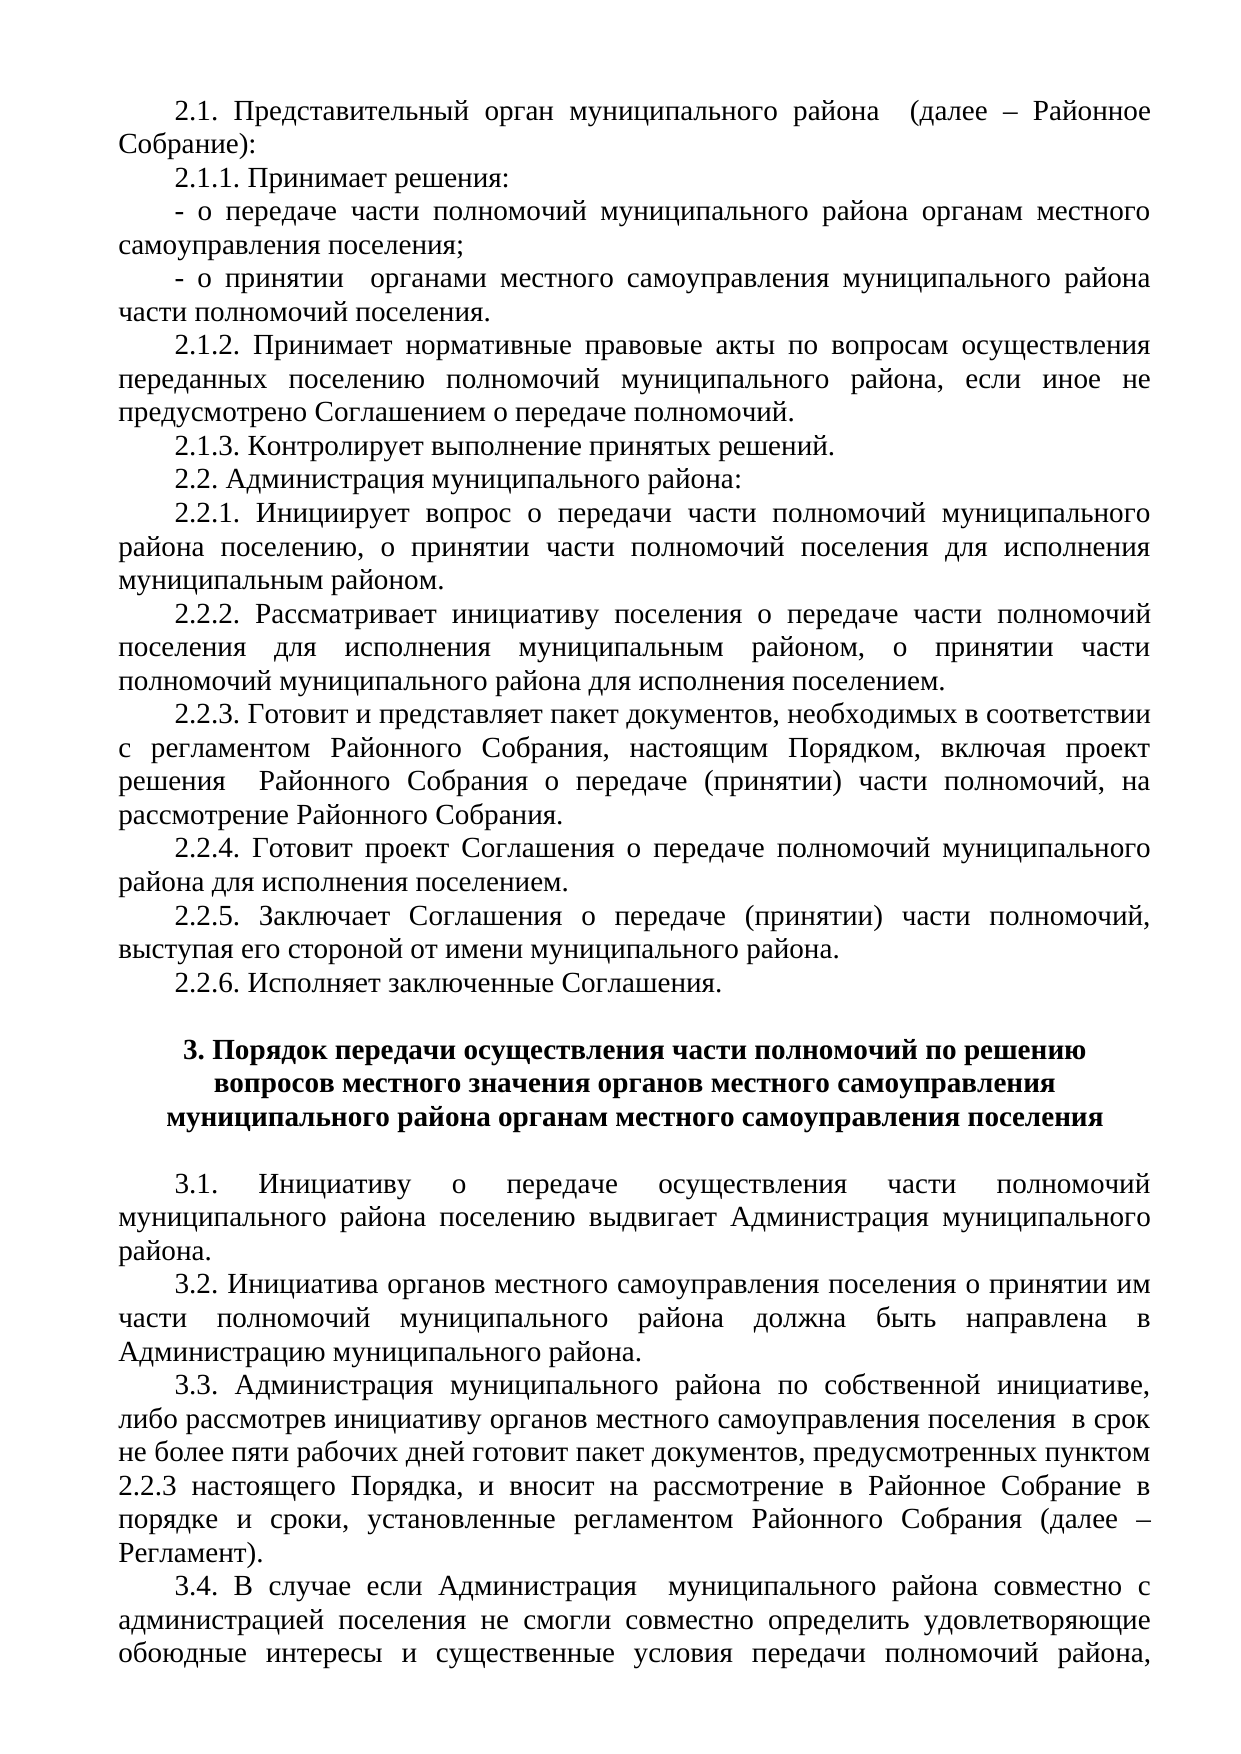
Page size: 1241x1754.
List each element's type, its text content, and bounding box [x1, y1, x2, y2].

text 2.2.3. Готовит и представляет пакет документов, необходимых в соответствии с регламентом Районного Собрания, настоящим Порядком, включая проект решения Районного Собрания о передаче (принятии) части полномочий, на рассмотрение Районного Собрания. [118, 696, 1152, 831]
text 2.2.1. Инициирует вопрос о передачи части полномочий муниципального района поселению, о принятии части полномочий поселения для исполнения муниципальным районом. [118, 495, 1152, 596]
text 3.1. Инициативу о передаче осуществления части полномочий муниципального района поселению выдвигает Администрация муниципального района. [118, 1166, 1152, 1267]
text 2.2.5. Заключает Соглашения о передаче (принятии) части полномочий, выступая его стороной от имени муниципального района. [118, 898, 1152, 965]
text 2.2.4. Готовит проект Соглашения о передаче полномочий муниципального района для исполнения поселением. [118, 831, 1152, 898]
text 2.2.6. Исполняет заключенные Соглашения. [118, 965, 1152, 998]
text 3.2. Инициатива органов местного самоуправления поселения о принятии им части полномочий муниципального района должна быть направлена в Администрацию муниципального района. [118, 1267, 1152, 1367]
text 2.1.2. Принимает нормативные правовые акты по вопросам осуществления переданных поселению полномочий муниципального района, если иное не предусмотрено Соглашением о передаче полномочий. [118, 327, 1152, 428]
text 3.3. Администрация муниципального района по собственной инициативе, либо рассмотрев инициативу органов местного самоуправления поселения в срок не более пяти рабочих дней готовит пакет документов, предусмотренных пунктом 2.2.3 настоящего Порядка, и вносит на рассмотрение в Районное Собрание в порядке и сроки, установленные регламентом Районного Собрания (далее – Регламент). [118, 1367, 1152, 1568]
text 2.1.3. Контролирует выполнение принятых решений. [118, 428, 1152, 462]
text 3. Порядок передачи осуществления части полномочий по решению [118, 1032, 1152, 1065]
text 2.2.2. Рассматривает инициативу поселения о передаче части полномочий поселения для исполнения муниципальным районом, о принятии части полномочий муниципального района для исполнения поселением. [118, 596, 1152, 696]
text 2.1. Представительный орган муниципального района (далее – Районное Собрание): [118, 93, 1152, 160]
text - о принятии органами местного самоуправления муниципального района части полномочий поселения. [118, 260, 1152, 327]
text 2.2. Администрация муниципального района: [118, 462, 1152, 495]
text вопросов местного значения органов местного самоуправления муниципального района органам местного самоуправления поселения [118, 1065, 1152, 1132]
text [118, 1568, 1152, 1669]
text - о передаче части полномочий муниципального района органам местного самоуправления поселения; [118, 193, 1152, 260]
text 2.1.1. Принимает решения: [118, 160, 1152, 193]
